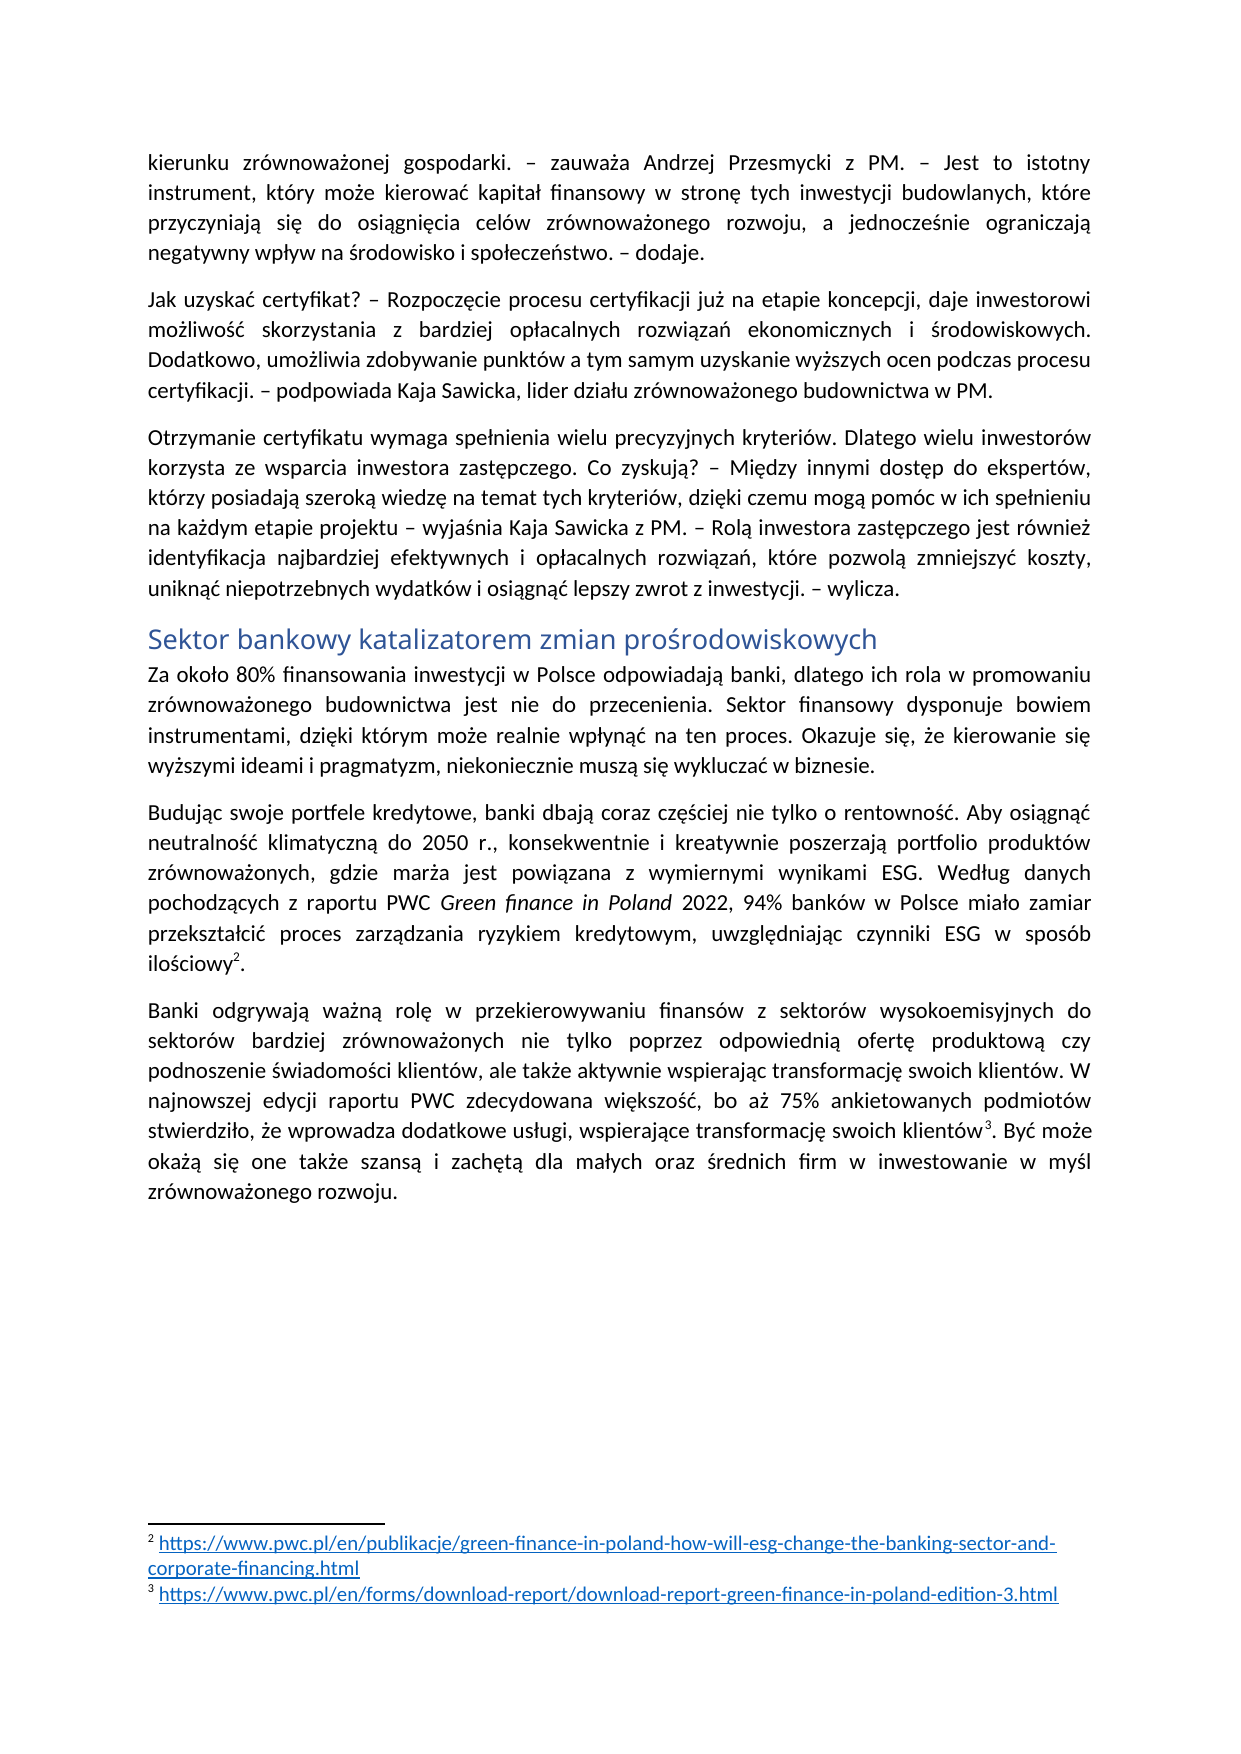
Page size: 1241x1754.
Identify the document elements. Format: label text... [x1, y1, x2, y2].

text Budując swoje portfele kredytowe, banki dbają coraz częściej nie tylko o rentowność. Aby osiągnąć neutralność klimatyczną do 2050 r., konsekwentnie i kreatywnie poszerzają portfolio produktów zrównoważonych, gdzie marża jest powiązana z wymiernymi wynikami ESG. Według danych pochodzących z raportu PWC Green finance in Poland 2022, 94% banków w Polsce miało zamiar przekształcić proces zarządzania ryzykiem kredytowym, uwzględniając czynniki ESG w sposób ilościowy. [148, 798, 1093, 977]
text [148, 148, 1093, 266]
text Banki odgrywają ważną rolę w przekierowywaniu finansów z sektorów wysokoemisyjnych do sektorów bardziej zrównoważonych nie tylko poprzez odpowiednią ofertę produktową czy podnoszenie świadomości klientów, ale także aktywnie wspierając transformację swoich klientów. W najnowszej edycji raportu PWC zdecydowana większość, bo aż 75% ankietowanych podmiotów stwierdziło, że wprowadza dodatkowe usługi, wspierające transformację swoich klientów. Być może okażą się one także szansą i zachętą dla małych oraz średnich firm w inwestowanie w myśl zrównoważonego rozwoju. [148, 996, 1093, 1205]
subtitle Sektor bankowy katalizatorem zmian prośrodowiskowych [148, 621, 1093, 657]
text Jak uzyskać certyfikat? – Rozpoczęcie procesu certyfikacji już na etapie koncepcji, daje inwestorowi możliwość skorzystania z bardziej opłacalnych rozwiązań ekonomicznych i środowiskowych. Dodatkowo, umożliwia zdobywanie punktów a tym samym uzyskanie wyższych ocen podczas procesu certyfikacji. – podpowiada Kaja Sawicka, lider działu zrównoważonego budownictwa w PM. [148, 285, 1093, 404]
text Otrzymanie certyfikatu wymaga spełnienia wielu precyzyjnych kryteriów. Dlatego wielu inwestorów korzysta ze wsparcia inwestora zastępczego. Co zyskują? – Między innymi dostęp do ekspertów, którzy posiadają szeroką wiedzę na temat tych kryteriów, dzięki czemu mogą pomóc w ich spełnieniu na każdym etapie projektu – wyjaśnia Kaja Sawicka z PM. – Rolą inwestora zastępczego jest również identyfikacja najbardziej efektywnych i opłacalnych rozwiązań, które pozwolą zmniejszyć koszty, uniknąć niepotrzebnych wydatków i osiągnąć lepszy zwrot z inwestycji. – wylicza. [148, 423, 1093, 602]
text Za około 80% finansowania inwestycji w Polsce odpowiadają banki, dlatego ich rola w promowaniu zrównoważonego budownictwa jest nie do przecenienia. Sektor finansowy dysponuje bowiem instrumentami, dzięki którym może realnie wpłynąć na ten proces. Okazuje się, że kierowanie się wyższymi ideami i pragmatyzm, niekoniecznie muszą się wykluczać w biznesie. [148, 660, 1093, 779]
